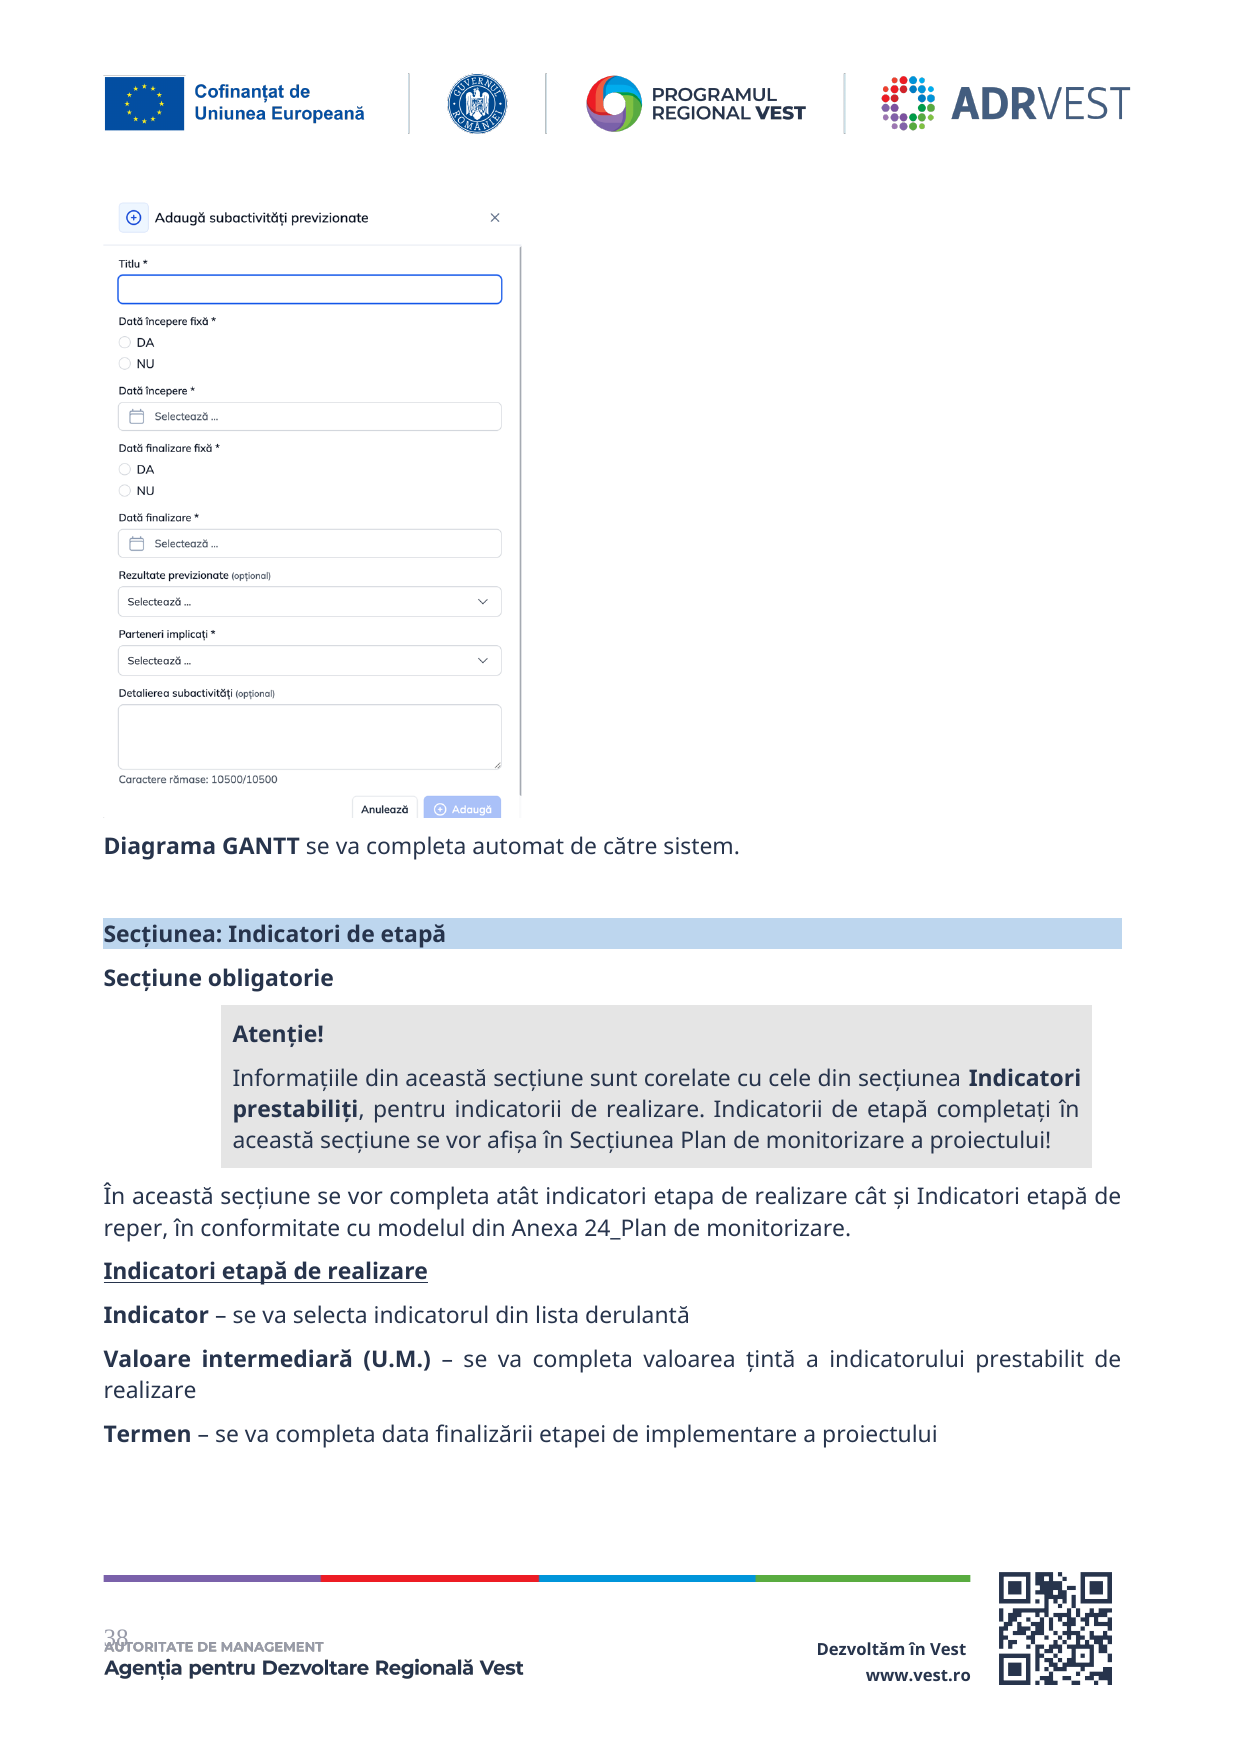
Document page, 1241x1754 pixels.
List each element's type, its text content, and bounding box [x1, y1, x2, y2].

text Secţiunea: Indicatori de etapă [103, 918, 1122, 949]
table_header Atenție! Informațiile din această secțiune sunt corelate cu cele din secțiunea Indicatori prestabiliți, pentru indicatorii de realizare. Indicatorii de etapă completați în această secțiune se vor afișa în Secțiunea Plan de monitorizare a proiectului! [221, 1005, 1092, 1168]
picture [103, 73, 1131, 134]
picture [103, 191, 522, 818]
text În această secțiune se vor completa atât indicatori etapa de realizare cât și Indicatori etapă de reper, în conformitate cu modelul din Anexa 24_Plan de monitorizare. [103, 1180, 1122, 1243]
text Termen – se va completa data finalizării etapei de implementare a proiectului [103, 1418, 1122, 1449]
text Indicator – se va selecta indicatorul din lista derulantă [103, 1299, 1122, 1330]
text Indicatori etapă de realizare [103, 1255, 1122, 1286]
text Valoare intermediară (U.M.) – se va completa valoarea țintă a indicatorului prestabilit de realizare [103, 1343, 1122, 1405]
picture [990, 1563, 1121, 1694]
text Diagrama GANTT se va completa automat de către sistem. [103, 830, 1122, 861]
text Secţiune obligatorie [103, 961, 1122, 993]
